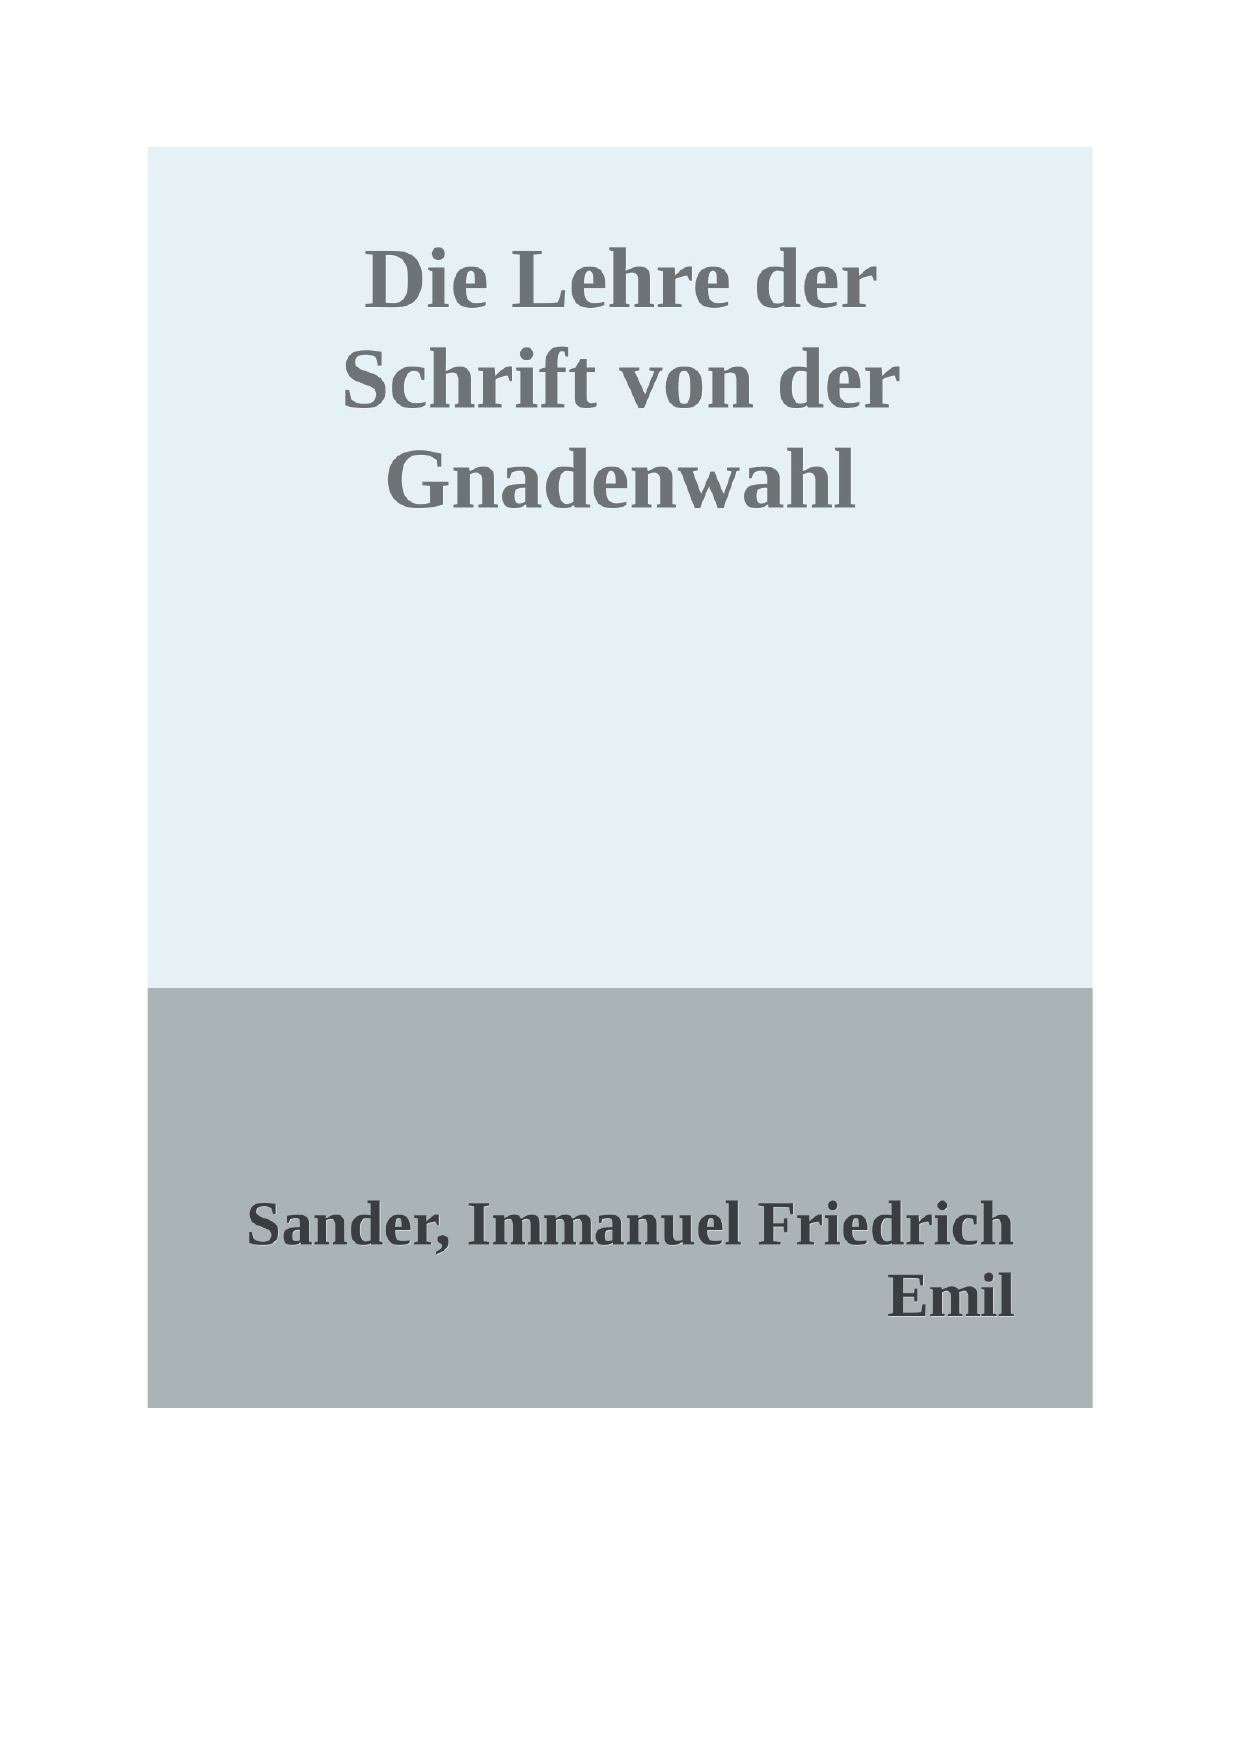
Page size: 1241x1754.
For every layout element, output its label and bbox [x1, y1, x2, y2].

picture [147, 147, 1093, 1408]
